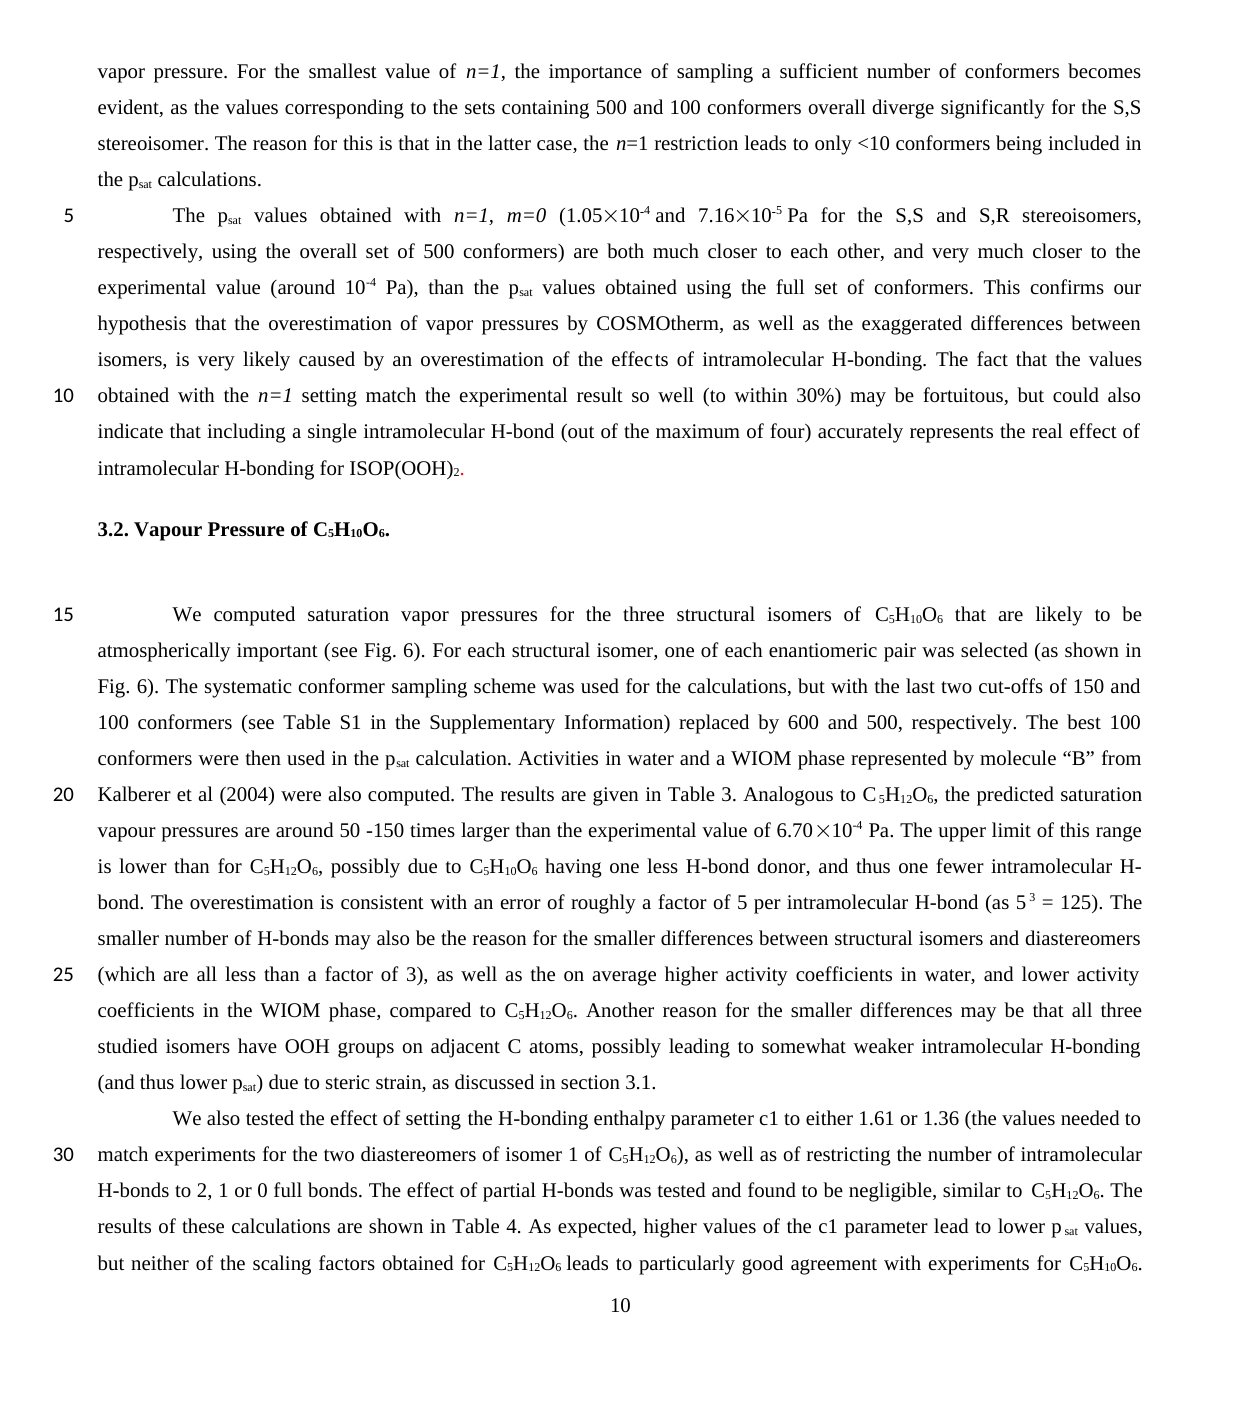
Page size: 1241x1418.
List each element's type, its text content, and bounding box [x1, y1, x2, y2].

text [97, 59, 1143, 191]
text The psat values obtained with n=1, m=0 (1.05104 and 7.16105 Pa for the S,S and S,R stereoisomers, respectively, using the overall set of 500 conformers) are both much closer to each other, and very much closer to the experimental value (around 10-4 Pa), than the psat values obtained using the full set of conformers. This confirms our hypothesis that the overestimation of vapor pressures by COSMOtherm, as well as the exaggerated differences between isomers, is very likely caused by an overestimation of the effects of intramolecular H-bonding. The fact that the values obtained with the n=1 setting match the experimental result so well (to within 30%) may be fortuitous, but could also indicate that including a single intramolecular H-bond (out of the maximum of four) accurately represents the real effect of intramolecular H-bonding for ISOP(OOH)2. [97, 203, 1143, 479]
text We computed saturation vapor pressures for the three structural isomers of C5H10O6 that are likely to be atmospherically important (see Fig. 6). For each structural isomer, one of each enantiomeric pair was selected (as shown in Fig. 6). The systematic conformer sampling scheme was used for the calculations, but with the last two cut-offs of 150 and 100 conformers (see Table S1 in the Supplementary Information) replaced by 600 and 500, respectively. The best 100 conformers were then used in the psat calculation. Activities in water and a WIOM phase represented by molecule “B” from Kalberer et al (2004) were also computed. The results are given in Table 3. Analogous to C5H12O6, the predicted saturation vapour pressures are around 50 -150 times larger than the experimental value of 6.7010-4 Pa. The upper limit of this range is lower than for C5H12O6, possibly due to C5H10O6 having one less H-bond donor, and thus one fewer intramolecular H-bond. The overestimation is consistent with an error of roughly a factor of 5 per intramolecular H-bond (as 53 = 125). The smaller number of H-bonds may also be the reason for the smaller differences between structural isomers and diastereomers (which are all less than a factor of 3), as well as the on average higher activity coefficients in water, and lower activity coefficients in the WIOM phase, compared to C5H12O6. Another reason for the smaller differences may be that all three studied isomers have OOH groups on adjacent C atoms, possibly leading to somewhat weaker intramolecular H-bonding (and thus lower psat) due to steric strain, as discussed in section 3.1. [97, 602, 1143, 1094]
subtitle 3.2. Vapour Pressure of C5H10O6. [97, 517, 1143, 541]
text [97, 1106, 1143, 1274]
